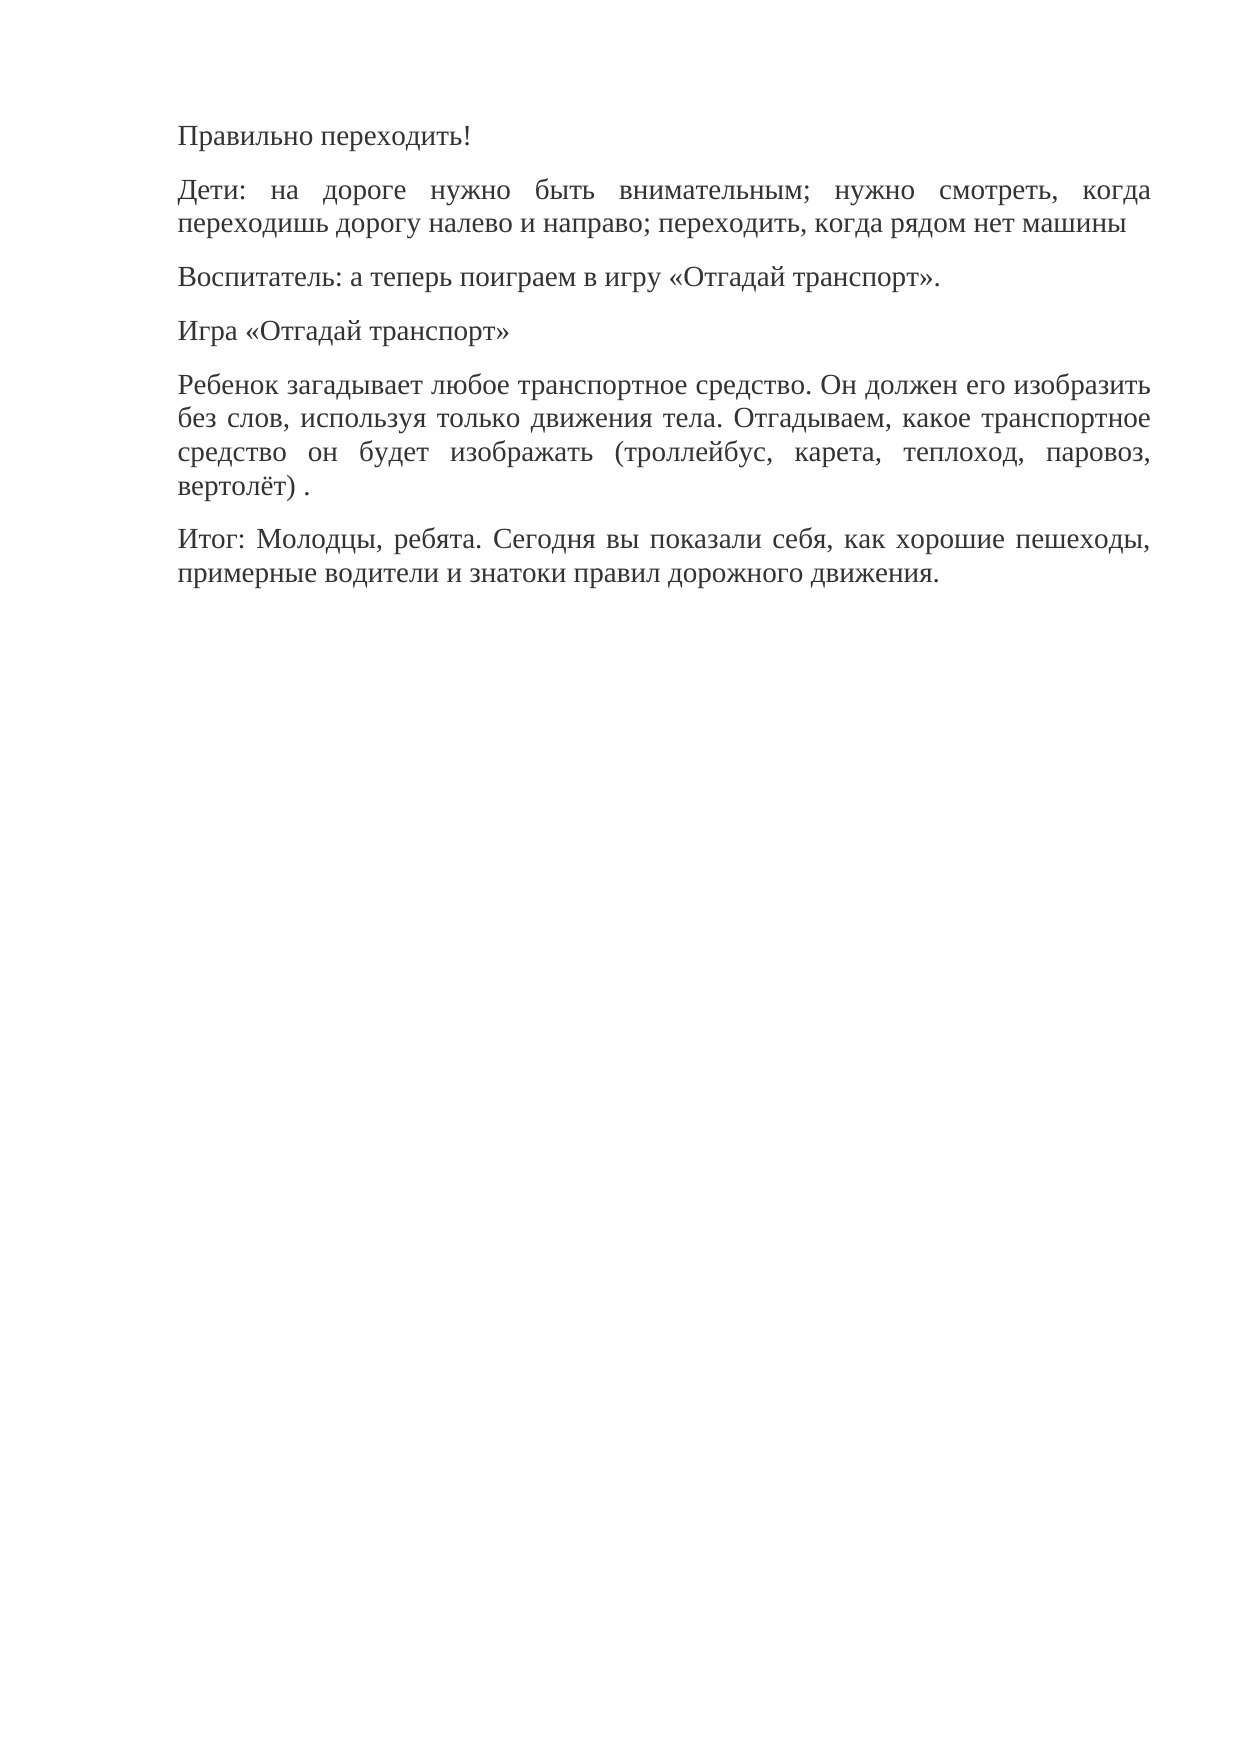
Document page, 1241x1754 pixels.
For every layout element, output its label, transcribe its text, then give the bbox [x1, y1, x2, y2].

text Итог: Молодцы, ребята. Сегодня вы показали себя, как хорошие пешеходы, примерные водители и знатоки правил дорожного движения. [177, 522, 1152, 589]
text Дети: на дороге нужно быть внимательным; нужно смотреть, когда переходишь дорогу налево и направо; переходить, когда рядом нет машины [177, 172, 1152, 239]
text Игра «Отгадай транспорт» [177, 313, 1152, 347]
text Ребенок загадывает любое транспортное средство. Он должен его изобразить без слов, используя только движения тела. Отгадываем, какое транспортное средство он будет изображать (троллейбус, карета, теплоход, паровоз, вертолёт) . [177, 367, 1152, 501]
text Воспитатель: а теперь поиграем в игру «Отгадай транспорт». [177, 259, 1152, 293]
text Правильно переходить! [177, 118, 1152, 152]
